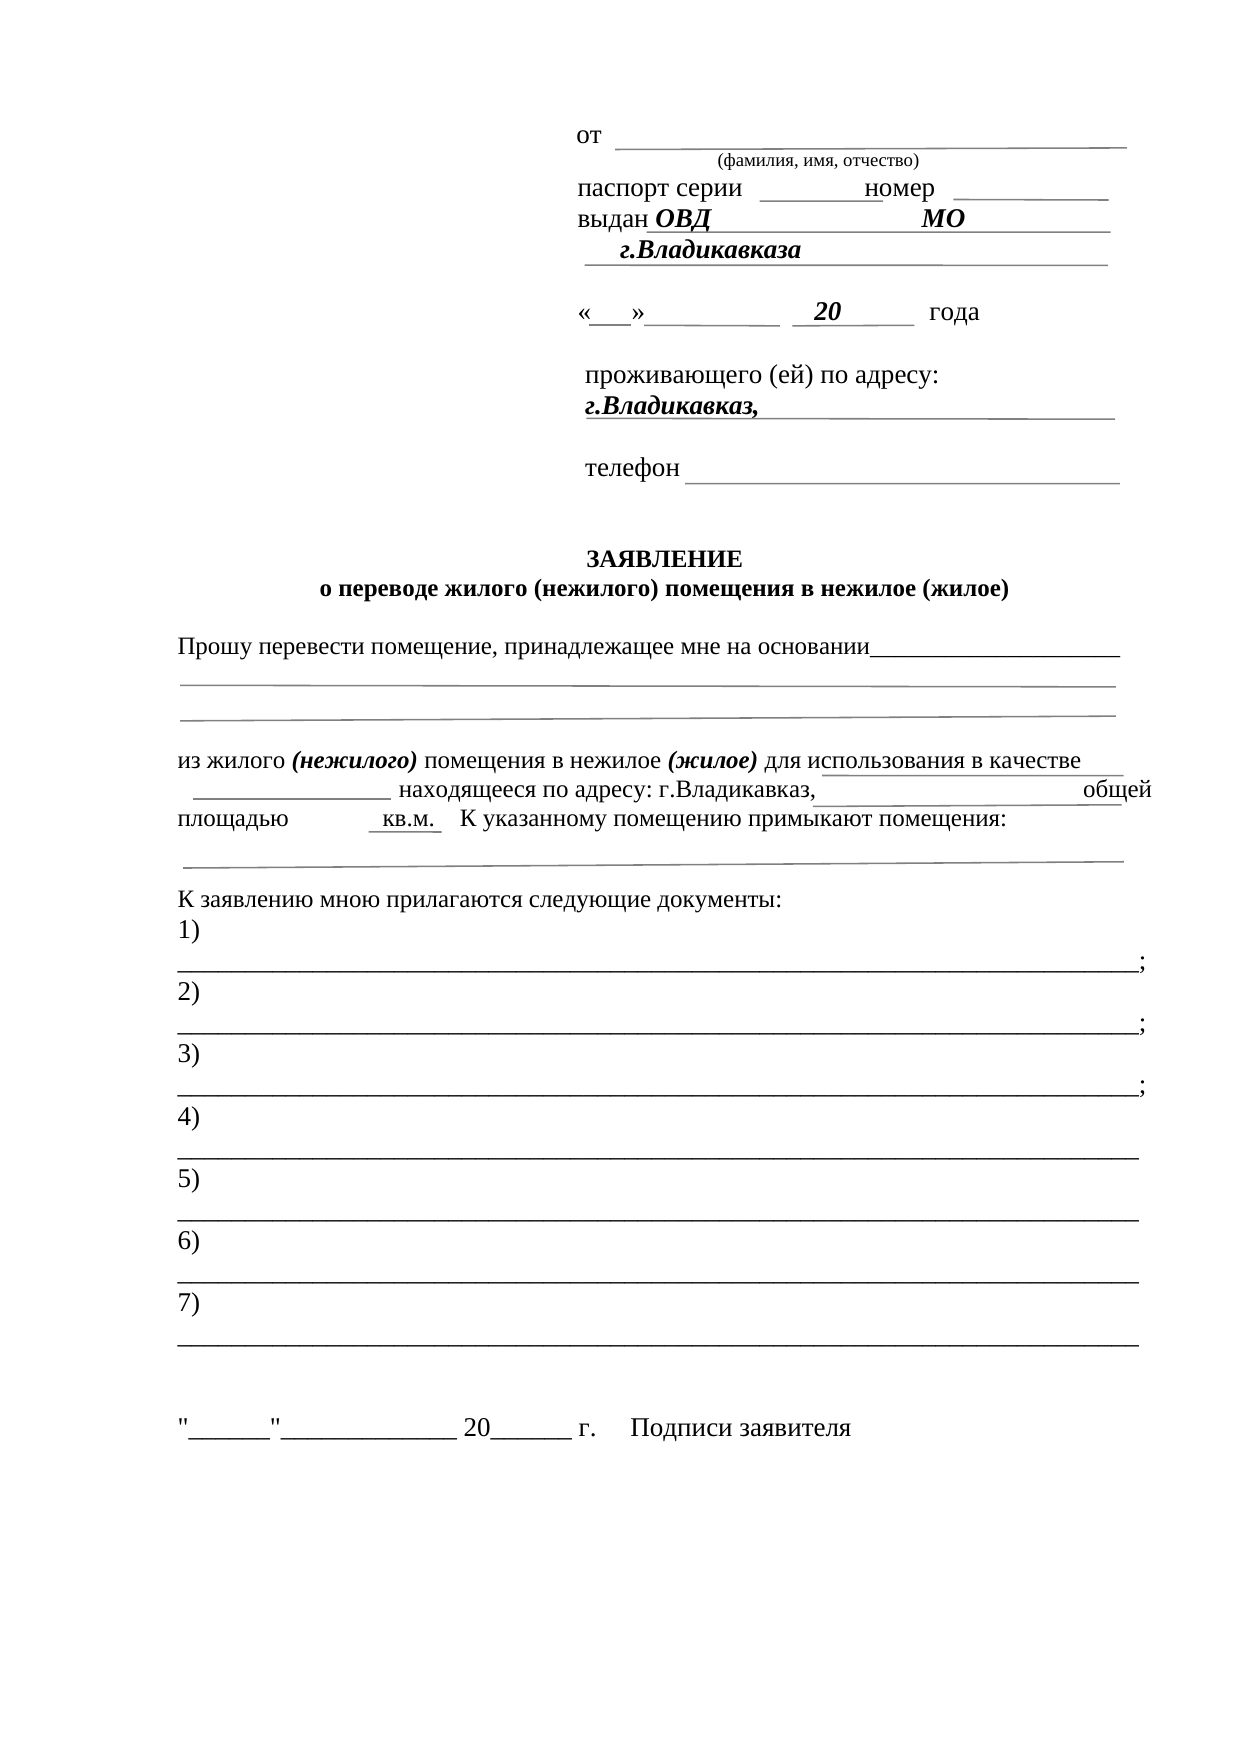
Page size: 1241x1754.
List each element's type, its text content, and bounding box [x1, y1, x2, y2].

text 6) _______________________________________________________________________ [177, 1224, 1152, 1287]
text паспорт серии номер [577, 171, 1152, 202]
text 7) _______________________________________________________________________ [177, 1287, 1152, 1349]
text 4) _______________________________________________________________________ [177, 1100, 1152, 1162]
text Прошу перевести помещение, принадлежащее мне на основании____________________ [177, 631, 1152, 659]
text "______"_____________ 20______ г. Подписи заявителя [177, 1411, 1152, 1442]
text проживающего (ей) по адресу: [585, 358, 1149, 389]
text выдан ОВД МО г.Владикавказа [577, 202, 1152, 264]
text 3) _______________________________________________________________________; [177, 1037, 1152, 1100]
text от [576, 118, 1152, 149]
text о переводе жилого (нежилого) помещения в нежилое (жилое) [177, 573, 1152, 602]
text « » 20 года [577, 295, 1152, 327]
text из жилого (нежилого) помещения в нежилое (жилое) для использования в качестве находящееся по адресу: г.Владикавказ, общей площадью кв.м. К указанному помещению примыкают помещения: [177, 745, 1152, 832]
text ЗАЯВЛЕНИЕ [177, 544, 1152, 573]
text К заявлению мною прилагаются следующие документы: [177, 884, 1152, 913]
text 1) _______________________________________________________________________; [177, 913, 1152, 975]
text телефон [585, 451, 1152, 482]
text г.Владикавказ, [585, 389, 1149, 420]
text (фамилия, имя, отчество) [704, 149, 1152, 171]
text 2) _______________________________________________________________________; [177, 975, 1152, 1037]
text 5) _______________________________________________________________________ [177, 1162, 1152, 1224]
